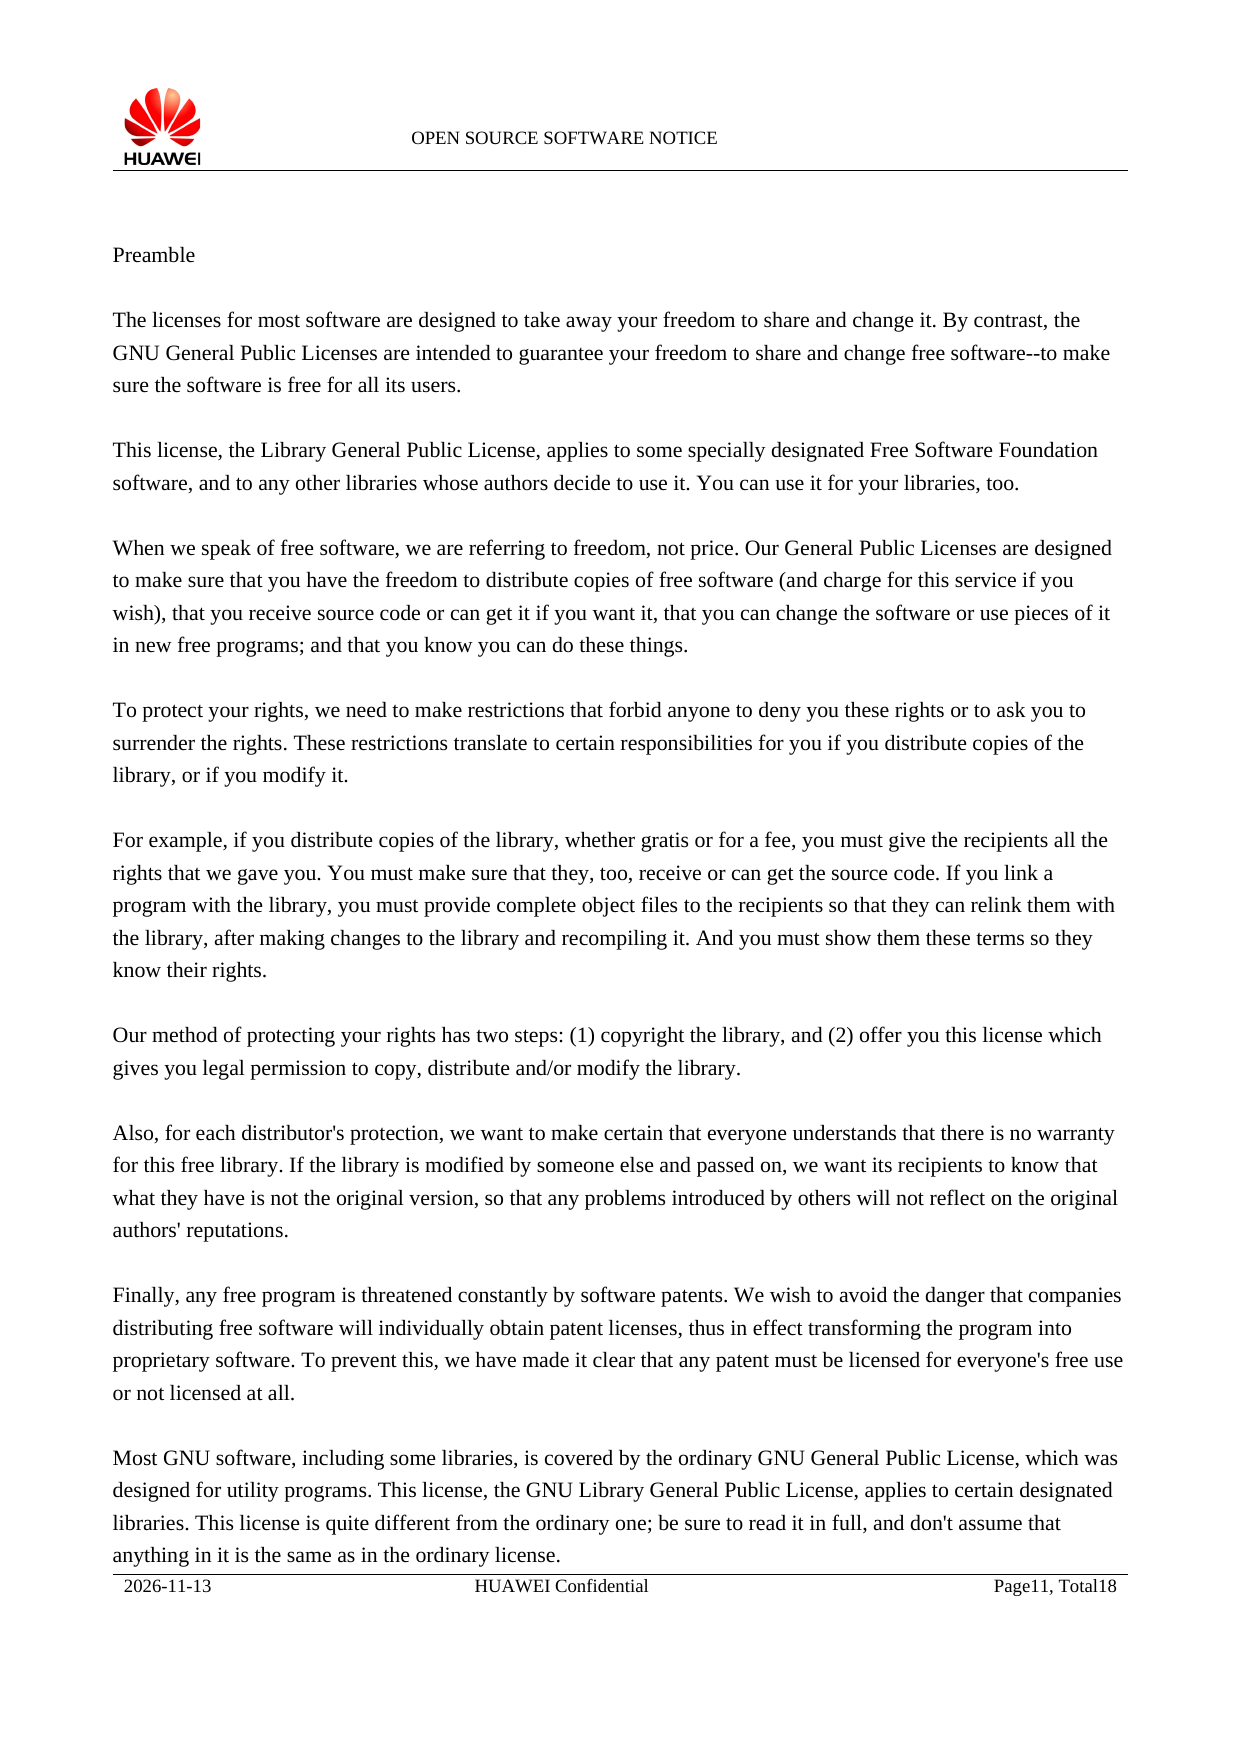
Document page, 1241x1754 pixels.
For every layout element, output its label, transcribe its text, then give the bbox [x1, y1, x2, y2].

picture [124, 88, 201, 165]
